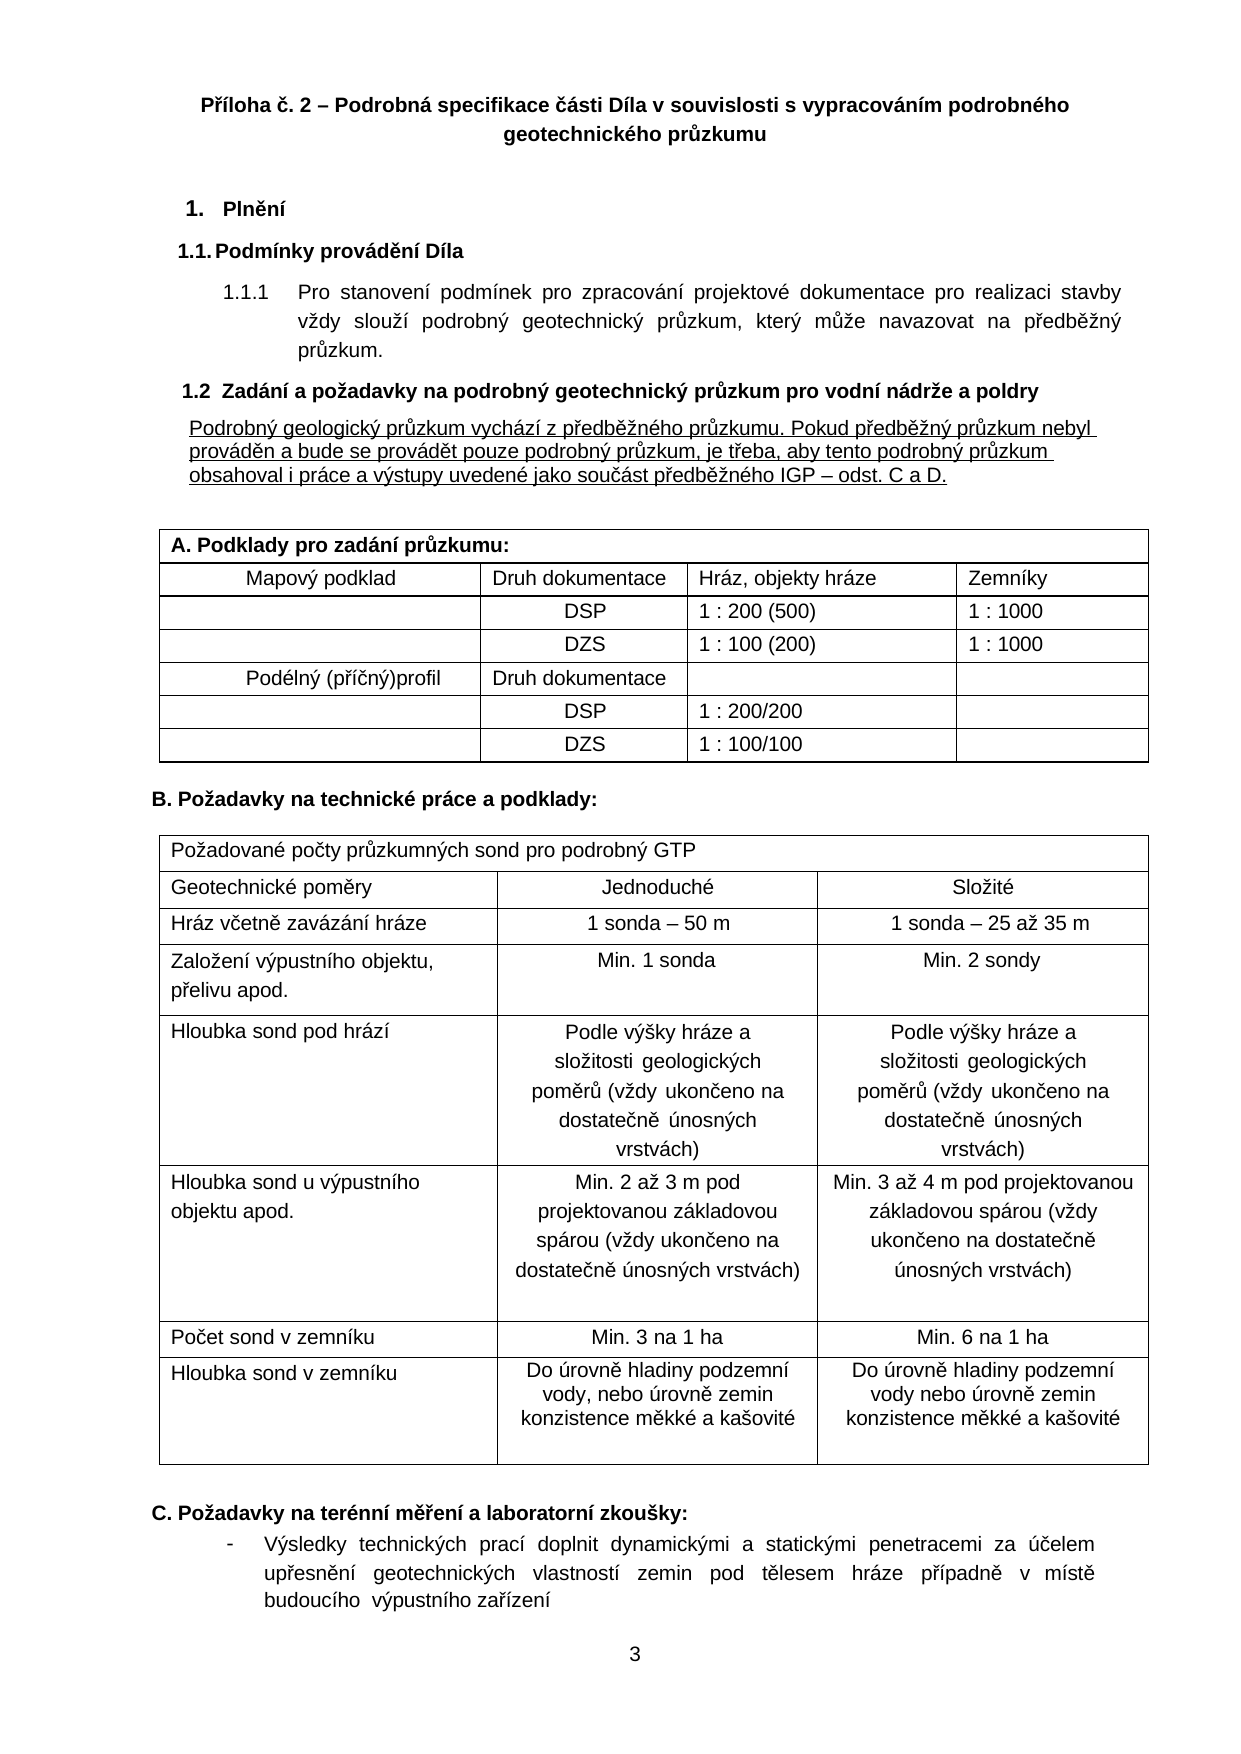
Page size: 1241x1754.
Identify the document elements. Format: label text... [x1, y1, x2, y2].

list Podmínky provádění Díla [177, 239, 1122, 263]
table_cell [160, 630, 480, 662]
table_cell Zemníky [957, 564, 1148, 595]
table_cell Hráz včetně zavázání hráze [160, 909, 497, 944]
table_cell Min. 3 na 1 ha [498, 1322, 817, 1357]
list Výsledky technických prací doplnit dynamickými a statickými penetracemi za účelem upřesnění geotechnických vlastností zemin pod tělesem hráze případně v místě budoucího výpustního zařízení [226, 1529, 1096, 1612]
table_cell Hloubka sond v zemníku [160, 1358, 497, 1464]
table_cell [957, 663, 1148, 695]
table_header A. Podklady pro zadání průzkumu: [160, 530, 1148, 562]
table_cell Min. 2 sondy [818, 945, 1148, 1015]
text C. Požadavky na terénní měření a laboratorní zkoušky: [151, 1501, 1122, 1525]
table_header Požadované počty průzkumných sond pro podrobný GTP [160, 836, 1148, 871]
table_cell Podle výšky hráze a složitosti geologických poměrů (vždy ukončeno na dostatečně únosných vrstvách) [498, 1016, 817, 1165]
list Plnění [185, 195, 1122, 221]
table_cell Jednoduché [498, 872, 817, 907]
table_cell Založení výpustního objektu, přelivu apod. [160, 945, 497, 1015]
list Pro stanovení podmínek pro zpracování projektové dokumentace pro realizaci stavby vždy slouží podrobný geotechnický průzkum, který může navazovat na předběžný průzkum. [223, 280, 1122, 362]
table_cell Hráz, objekty hráze [688, 564, 956, 595]
table_cell 1 : 1000 [957, 630, 1148, 662]
table_cell 1 : 200/200 [688, 696, 956, 728]
table_cell Druh dokumentace [481, 564, 687, 595]
table_cell DSP [481, 597, 687, 629]
table_cell [957, 729, 1148, 761]
text B. Požadavky na technické práce a podklady: [151, 787, 1122, 811]
table_cell 1 : 200 (500) [688, 597, 956, 629]
table_cell Min. 1 sonda [498, 945, 817, 1015]
table_cell DZS [481, 630, 687, 662]
table_cell [160, 696, 480, 728]
table_cell Min. 2 až 3 m pod projektovanou základovou spárou (vždy ukončeno na dostatečně únosných vrstvách) [498, 1166, 817, 1321]
table_cell Do úrovně hladiny podzemní vody nebo úrovně zemin konzistence měkké a kašovité [818, 1358, 1148, 1464]
table_cell 1 : 1000 [957, 597, 1148, 629]
table_cell DZS [481, 729, 687, 761]
table_cell 1 : 100/100 [688, 729, 956, 761]
table_cell Druh dokumentace [481, 663, 687, 695]
text 1.2 Zadání a požadavky na podrobný geotechnický průzkum pro vodní nádrže a poldry [148, 379, 1122, 403]
table_cell 1 : 100 (200) [688, 630, 956, 662]
table_cell [688, 663, 956, 695]
table_cell Min. 6 na 1 ha [818, 1322, 1148, 1357]
subtitle Příloha č. 2 – Podrobná specifikace části Díla v souvislosti s vypracováním podrobného geotechnického průzkumu [148, 89, 1122, 147]
table_cell 1 sonda – 25 až 35 m [818, 909, 1148, 944]
table_cell Min. 3 až 4 m pod projektovanou základovou spárou (vždy ukončeno na dostatečně únosných vrstvách) [818, 1166, 1148, 1321]
table_cell 1 sonda – 50 m [498, 909, 817, 944]
table_cell [957, 696, 1148, 728]
table_cell Podle výšky hráze a složitosti geologických poměrů (vždy ukončeno na dostatečně únosných vrstvách) [818, 1016, 1148, 1165]
table_cell Geotechnické poměry [160, 872, 497, 907]
table_cell DSP [481, 696, 687, 728]
table_cell Do úrovně hladiny podzemní vody, nebo úrovně zemin konzistence měkké a kašovité [498, 1358, 817, 1464]
table_cell Hloubka sond u výpustního objektu apod. [160, 1166, 497, 1321]
text Podrobný geologický průzkum vychází z předběžného průzkumu. Pokud předběžný průzkum nebyl prováděn a bude se provádět pouze podrobný průzkum, je třeba, aby tento podrobný průzkum obsahoval i práce a výstupy uvedené jako součást předběžného IGP – odst. C a D. [189, 415, 1122, 487]
table_cell Počet sond v zemníku [160, 1322, 497, 1357]
table_cell Podélný (příčný)profil [160, 663, 480, 695]
table_cell [160, 597, 480, 629]
table_cell Hloubka sond pod hrází [160, 1016, 497, 1165]
table_cell Složité [818, 872, 1148, 907]
table_cell [160, 729, 480, 761]
table_cell Mapový podklad [160, 564, 480, 595]
